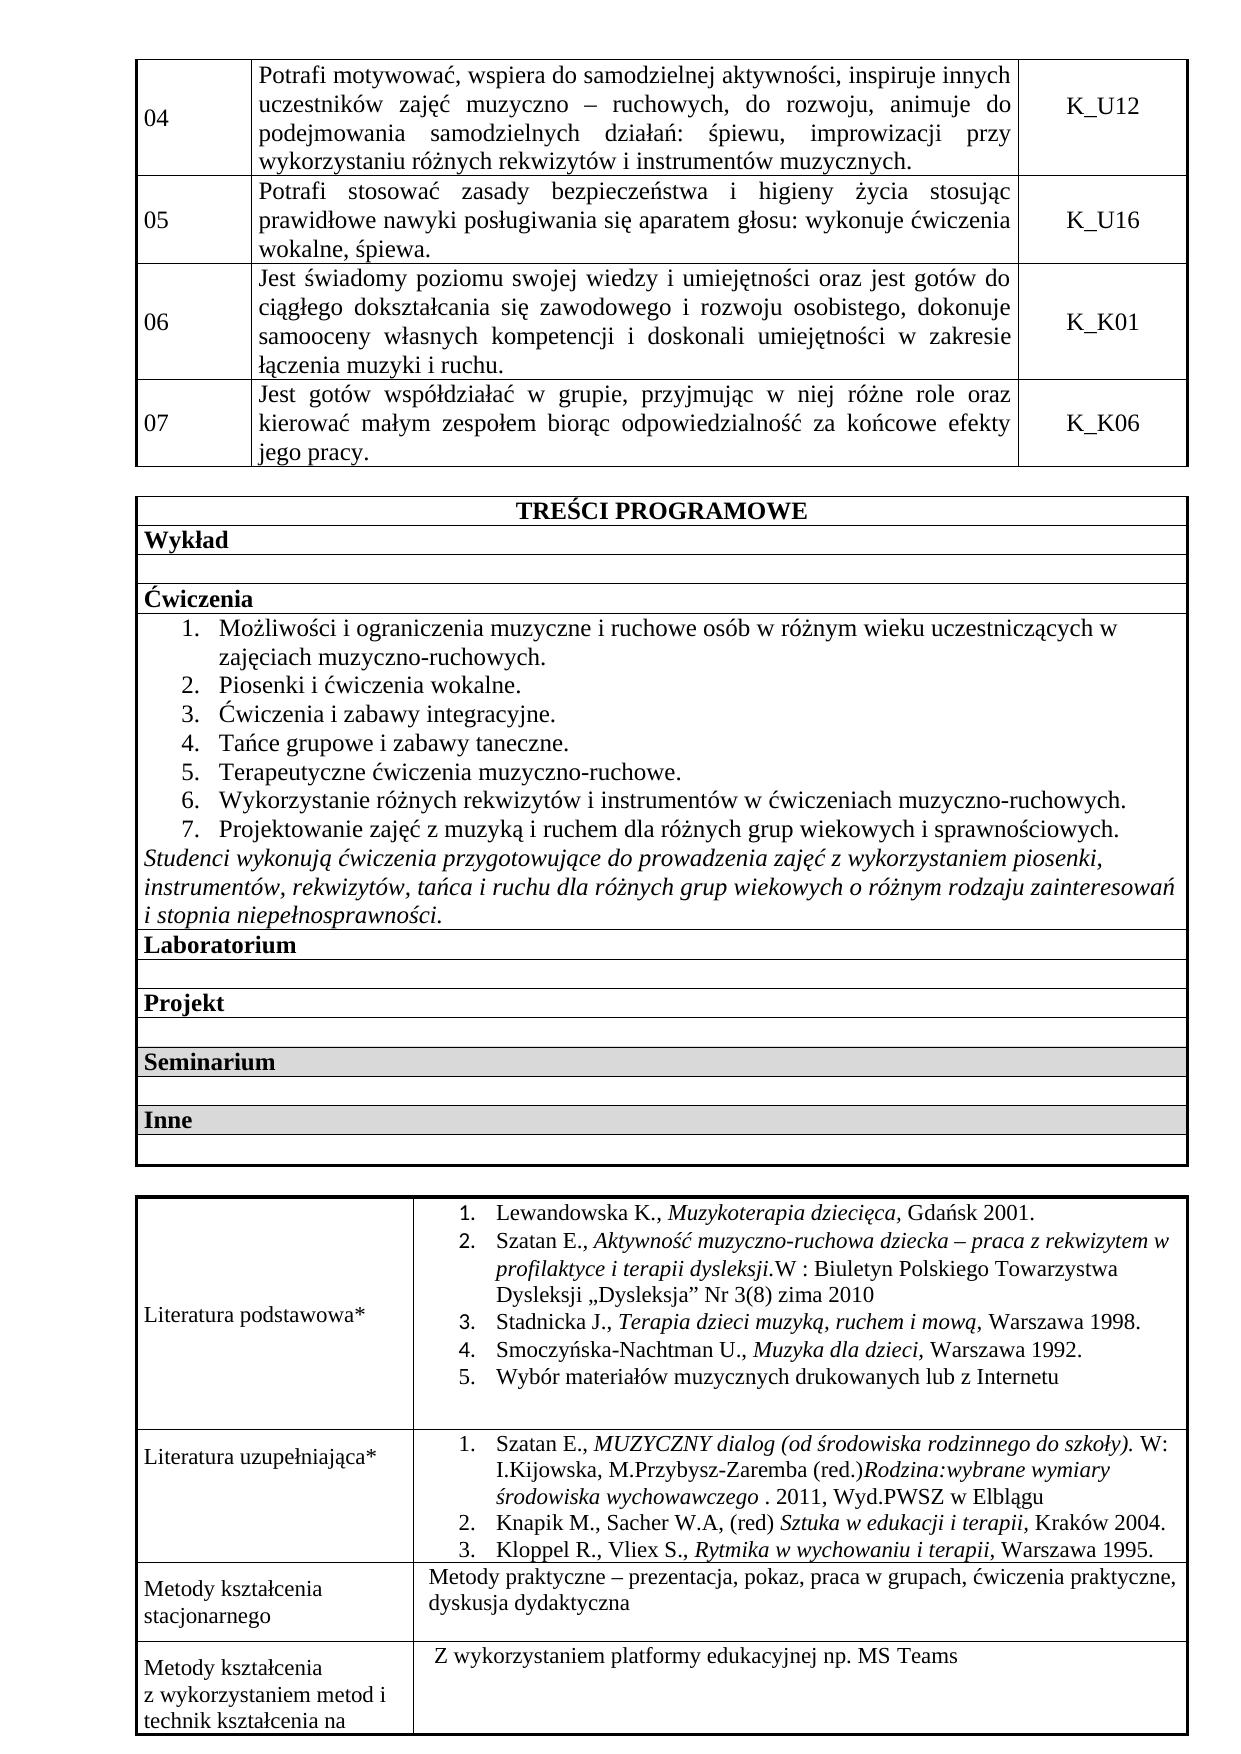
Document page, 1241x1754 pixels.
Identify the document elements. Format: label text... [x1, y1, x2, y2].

table_cell Ćwiczenia [138, 584, 1186, 613]
table_cell Możliwości i ograniczenia muzyczne i ruchowe osób w różnym wieku uczestniczących w zajęciach muzyczno-ruchowych. Piosenki i ćwiczenia wokalne. Ćwiczenia i zabawy integracyjne. Tańce grupowe i zabawy taneczne. Terapeutyczne ćwiczenia muzyczno-ruchowe. Wykorzystanie różnych rekwizytów i instrumentów w ćwiczeniach muzyczno-ruchowych. Projektowanie zajęć z muzyką i ruchem dla różnych grup wiekowych i sprawnościowych. Studenci wykonują ćwiczenia przygotowujące do prowadzenia zajęć z wykorzystaniem piosenki, instrumentów, rekwizytów, tańca i ruchu dla różnych grup wiekowych o różnym rodzaju zainteresowań i stopnia niepełnosprawności. [138, 614, 1186, 929]
table_cell Laboratorium [138, 930, 1186, 959]
table_cell Inne [138, 1106, 1186, 1134]
table_cell K_K06 [1019, 380, 1186, 466]
table_cell [138, 1077, 1186, 1105]
table_cell K_U12 [1019, 60, 1186, 175]
table_cell Metody kształcenia stacjonarnego [138, 1563, 413, 1641]
table_cell 07 [138, 380, 251, 466]
table_cell K_U16 [1019, 176, 1186, 262]
table_cell 04 [138, 60, 251, 175]
table_cell Wykład [138, 526, 1186, 554]
table_cell Literatura uzupełniająca* [138, 1430, 413, 1562]
table_cell Potrafi motywować, wspiera do samodzielnej aktywności, inspiruje innych uczestników zajęć muzyczno – ruchowych, do rozwoju, animuje do podejmowania samodzielnych działań: śpiewu, improwizacji przy wykorzystaniu różnych rekwizytów i instrumentów muzycznych. [252, 60, 1018, 175]
table_cell Metody praktyczne – prezentacja, pokaz, praca w grupach, ćwiczenia praktyczne, dyskusja dydaktyczna [414, 1563, 1186, 1641]
table_cell Projekt [138, 989, 1186, 1017]
table_header Literatura podstawowa* [138, 1199, 413, 1429]
table_cell [138, 960, 1186, 988]
table_header TREŚCI PROGRAMOWE [138, 497, 1186, 525]
table_cell [138, 1135, 1186, 1163]
table_cell Potrafi stosować zasady bezpieczeństwa i higieny życia stosując prawidłowe nawyki posługiwania się aparatem głosu: wykonuje ćwiczenia wokalne, śpiewa. [252, 176, 1018, 262]
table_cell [414, 1642, 1186, 1733]
table_cell 06 [138, 264, 251, 378]
table_cell Jest świadomy poziomu swojej wiedzy i umiejętności oraz jest gotów do ciągłego dokształcania się zawodowego i rozwoju osobistego, dokonuje samooceny własnych kompetencji i doskonali umiejętności w zakresie łączenia muzyki i ruchu. [252, 264, 1018, 378]
table_cell 05 [138, 176, 251, 262]
table_header Lewandowska K., Muzykoterapia dziecięca, Gdańsk 2001. Szatan E., Aktywność muzyczno-ruchowa dziecka – praca z rekwizytem w profilaktyce i terapii dysleksji.W : Biuletyn Polskiego Towarzystwa Dysleksji „Dysleksja” Nr 3(8) zima 2010 Stadnicka J., Terapia dzieci muzyką, ruchem i mową, Warszawa 1998. Smoczyńska-Nachtman U., Muzyka dla dzieci, Warszawa 1992. Wybór materiałów muzycznych drukowanych lub z Internetu [414, 1199, 1186, 1429]
table_cell Szatan E., MUZYCZNY dialog (od środowiska rodzinnego do szkoły). W: I.Kijowska, M.Przybysz-Zaremba (red.)Rodzina:wybrane wymiary środowiska wychowawczego . 2011, Wyd.PWSZ w Elblągu Knapik M., Sacher W.A, (red) Sztuka w edukacji i terapii, Kraków 2004. Kloppel R., Vliex S., Rytmika w wychowaniu i terapii, Warszawa 1995. [414, 1430, 1186, 1562]
table_cell [138, 555, 1186, 583]
table_cell [138, 1018, 1186, 1046]
table_cell Seminarium [138, 1048, 1186, 1076]
table_cell Jest gotów współdziałać w grupie, przyjmując w niej różne role oraz kierować małym zespołem biorąc odpowiedzialność za końcowe efekty jego pracy. [252, 380, 1018, 466]
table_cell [138, 1642, 413, 1733]
table_cell K_K01 [1019, 264, 1186, 378]
